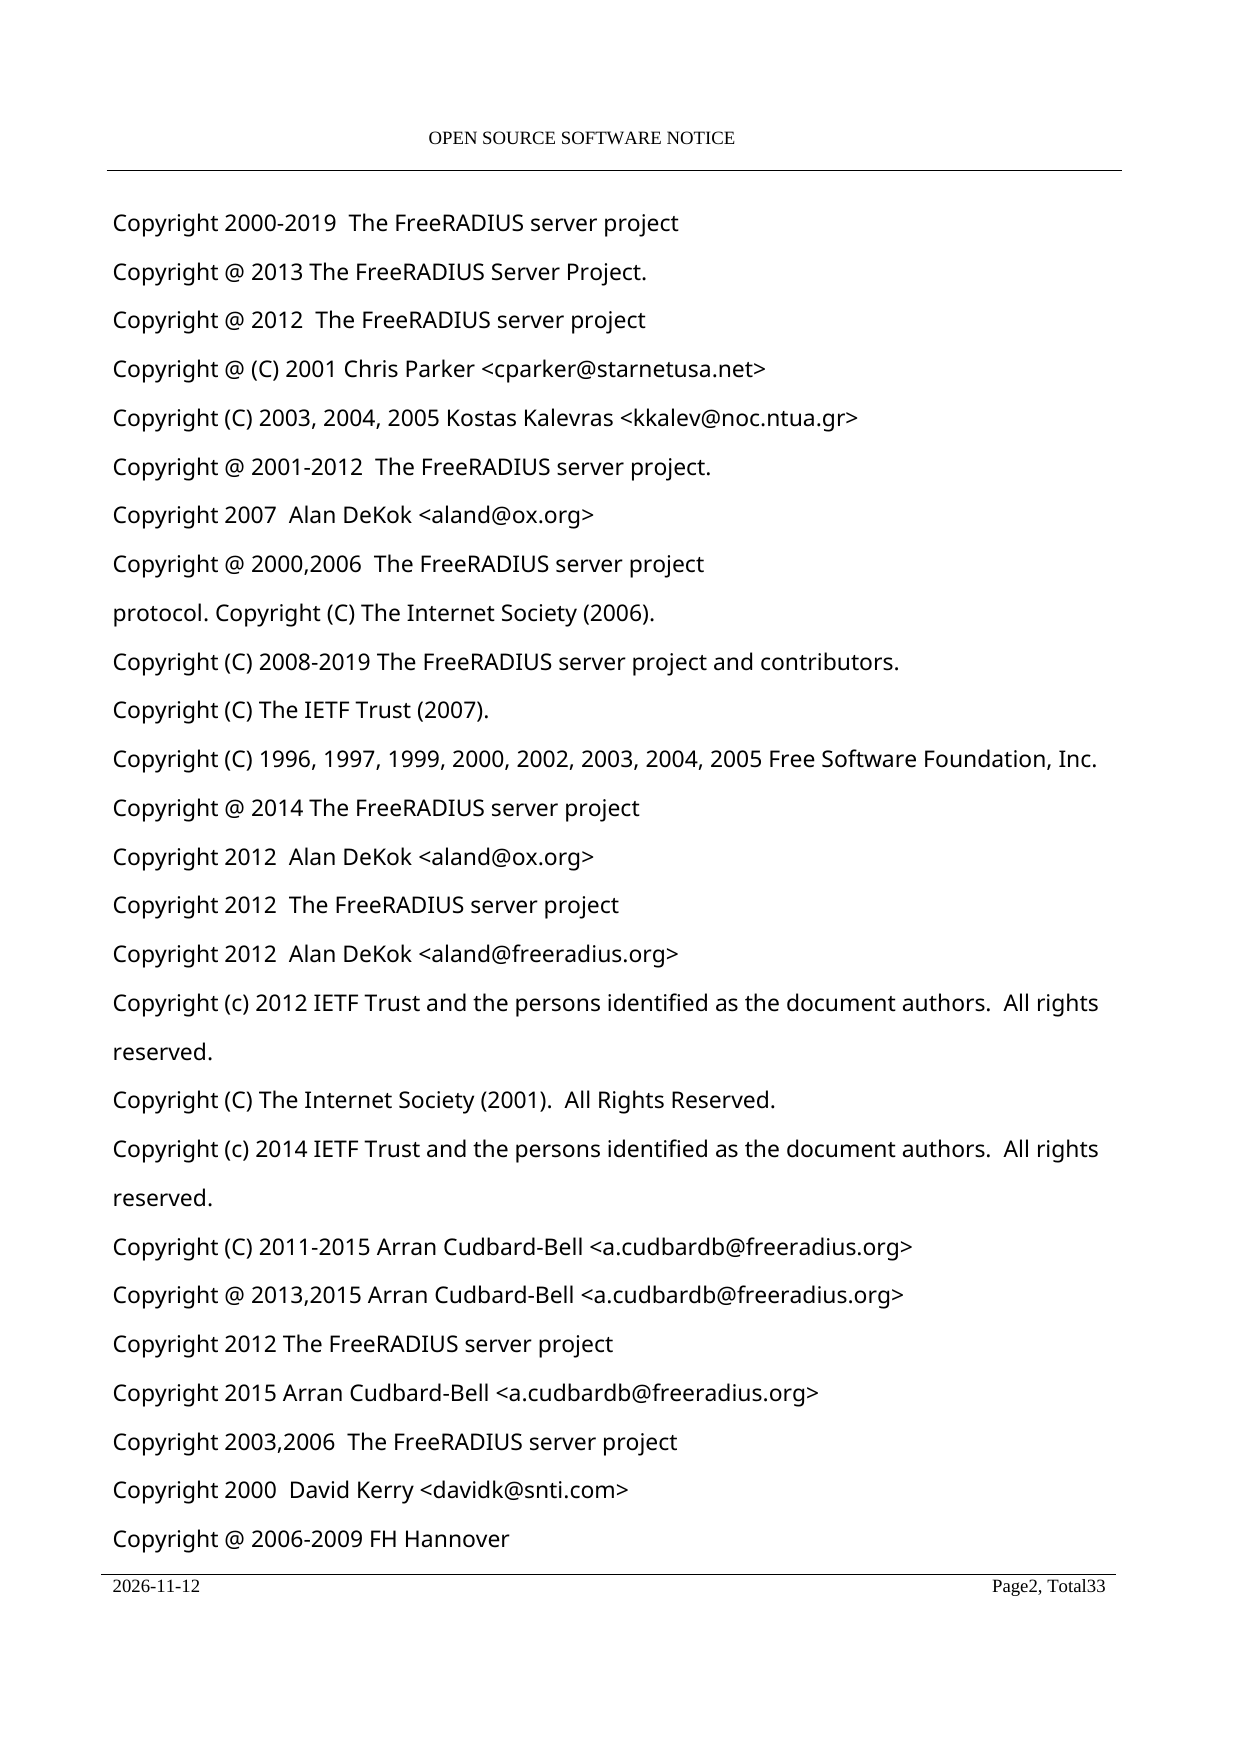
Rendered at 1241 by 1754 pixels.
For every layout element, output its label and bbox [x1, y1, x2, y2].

text [112, 206, 1128, 1555]
